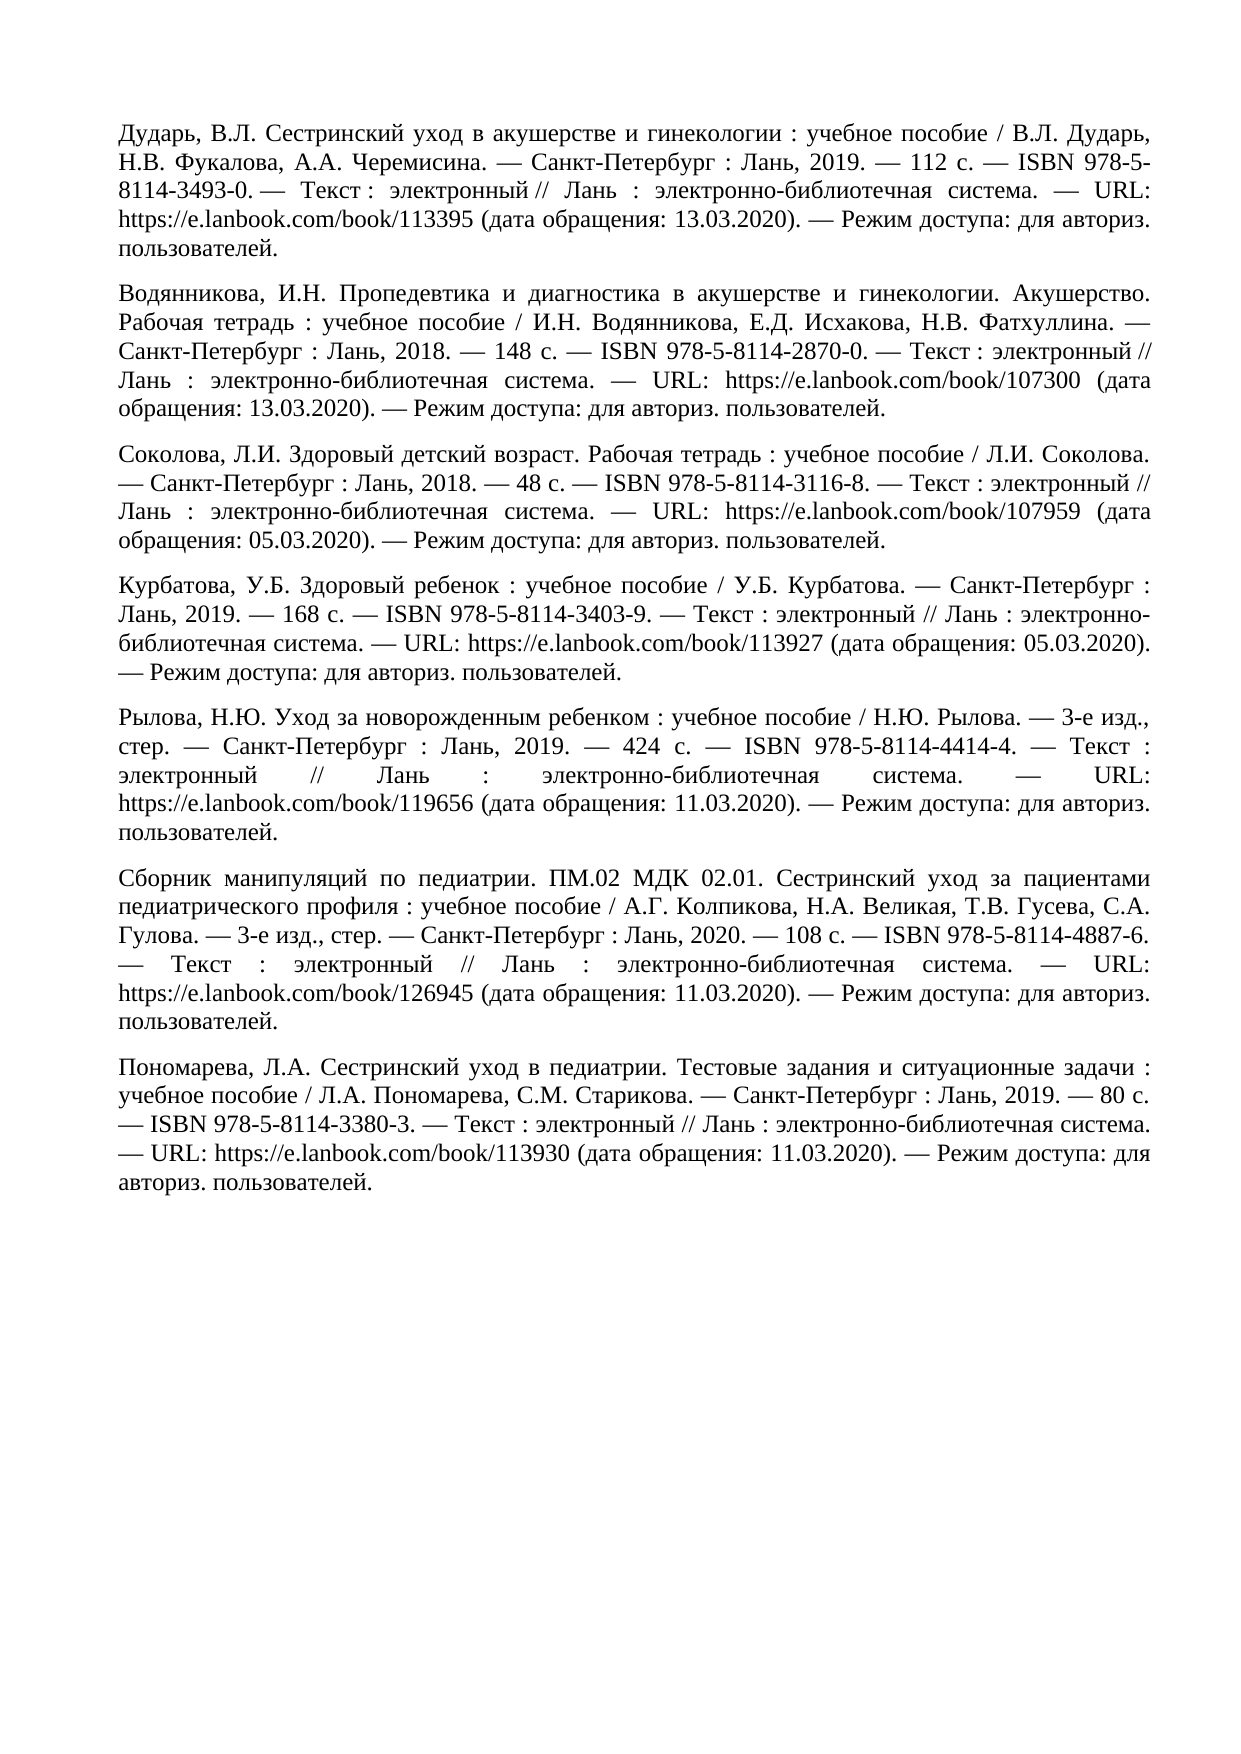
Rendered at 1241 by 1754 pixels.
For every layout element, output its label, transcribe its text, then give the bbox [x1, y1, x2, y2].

text Пономарева, Л.А. Сестринский уход в педиатрии. Тестовые задания и ситуационные задачи : учебное пособие / Л.А. Пономарева, С.М. Старикова. — Санкт-Петербург : Лань, 2019. — 80 с. — ISBN 978-5-8114-3380-3. — Текст : электронный // Лань : электронно-библиотечная система. — URL: https://e.lanbook.com/book/113930 (дата обращения: 11.03.2020). — Режим доступа: для авториз. пользователей. [118, 1052, 1152, 1196]
text Дударь, В.Л. Сестринский уход в акушерстве и гинекологии : учебное пособие / В.Л. Дударь, Н.В. Фукалова, А.А. Черемисина. — Санкт-Петербург : Лань, 2019. — 112 с. — ISBN 978-5-8114-3493-0. — Текст : электронный // Лань : электронно-библиотечная система. — URL: https://e.lanbook.com/book/113395 (дата обращения: 13.03.2020). — Режим доступа: для авториз. пользователей. [118, 118, 1152, 262]
text Сборник манипуляций по педиатрии. ПМ.02 МДК 02.01. Сестринский уход за пациентами педиатрического профиля : учебное пособие / А.Г. Колпикова, Н.А. Великая, Т.В. Гусева, С.А. Гулова. — 3-е изд., стер. — Санкт-Петербург : Лань, 2020. — 108 с. — ISBN 978-5-8114-4887-6. — Текст : электронный // Лань : электронно-библиотечная система. — URL: https://e.lanbook.com/book/126945 (дата обращения: 11.03.2020). — Режим доступа: для авториз. пользователей. [118, 863, 1152, 1035]
text Водянникова, И.Н. Пропедевтика и диагностика в акушерстве и гинекологии. Акушерство. Рабочая тетрадь : учебное пособие / И.Н. Водянникова, Е.Д. Исхакова, Н.В. Фатхуллина. — Санкт-Петербург : Лань, 2018. — 148 с. — ISBN 978-5-8114-2870-0. — Текст : электронный // Лань : электронно-библиотечная система. — URL: https://e.lanbook.com/book/107300 (дата обращения: 13.03.2020). — Режим доступа: для авториз. пользователей. [118, 278, 1152, 422]
text Курбатова, У.Б. Здоровый ребенок : учебное пособие / У.Б. Курбатова. — Санкт-Петербург : Лань, 2019. — 168 с. — ISBN 978-5-8114-3403-9. — Текст : электронный // Лань : электронно-библиотечная система. — URL: https://e.lanbook.com/book/113927 (дата обращения: 05.03.2020). — Режим доступа: для авториз. пользователей. [118, 571, 1152, 686]
text Рылова, Н.Ю. Уход за новорожденным ребенком : учебное пособие / Н.Ю. Рылова. — 3-е изд., стер. — Санкт-Петербург : Лань, 2019. — 424 с. — ISBN 978-5-8114-4414-4. — Текст : электронный // Лань : электронно-библиотечная система. — URL: https://e.lanbook.com/book/119656 (дата обращения: 11.03.2020). — Режим доступа: для авториз. пользователей. [118, 702, 1152, 846]
text Соколова, Л.И. Здоровый детский возраст. Рабочая тетрадь : учебное пособие / Л.И. Соколова. — Санкт-Петербург : Лань, 2018. — 48 с. — ISBN 978-5-8114-3116-8. — Текст : электронный // Лань : электронно-библиотечная система. — URL: https://e.lanbook.com/book/107959 (дата обращения: 05.03.2020). — Режим доступа: для авториз. пользователей. [118, 439, 1152, 554]
